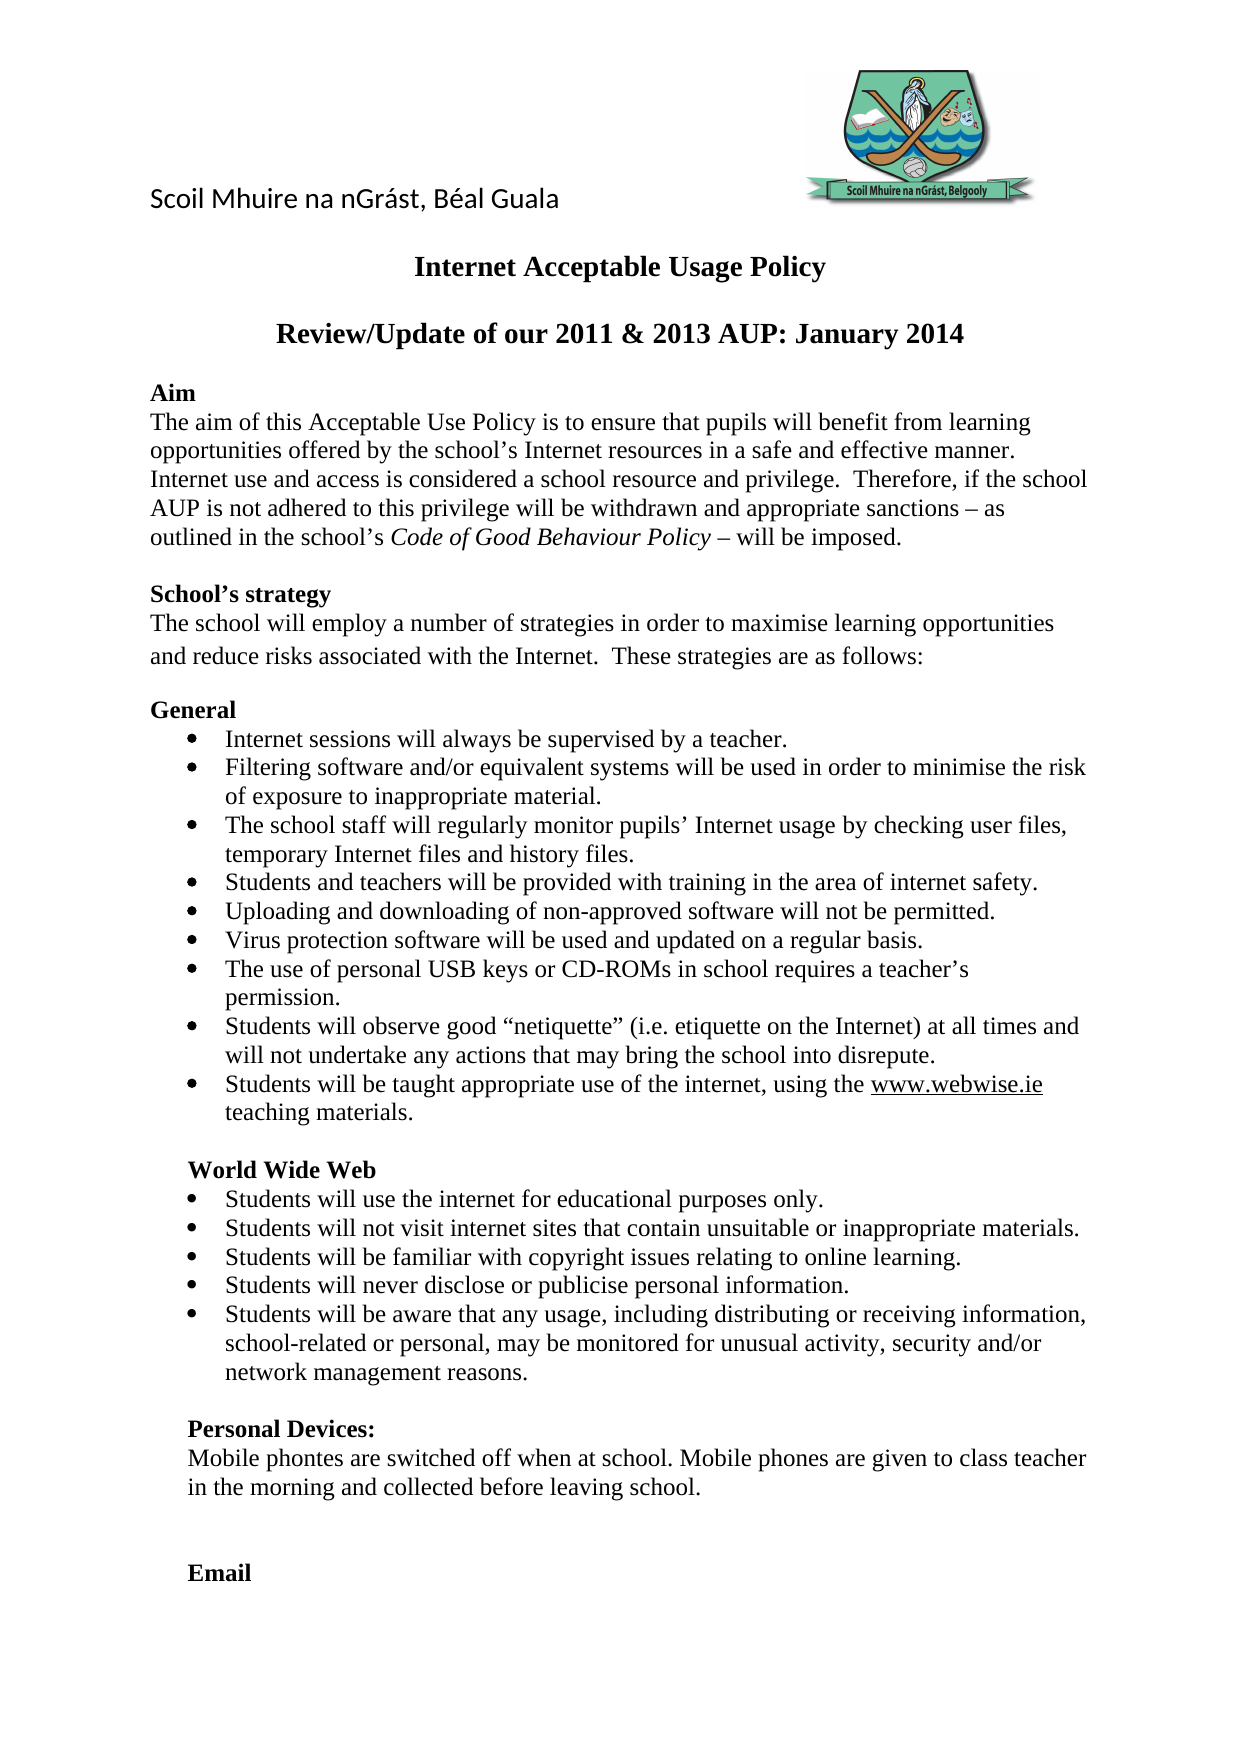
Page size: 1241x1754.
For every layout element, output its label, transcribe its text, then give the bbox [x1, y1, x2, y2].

list Virus protection software will be used and updated on a regular basis. [187, 925, 1090, 954]
list Filtering software and/or equivalent systems will be used in order to minimise the risk of exposure to inappropriate material. [187, 752, 1090, 810]
list The school staff will regularly monitor pupils’ Internet usage by checking user files, temporary Internet files and history files. [187, 810, 1090, 867]
list Students will be taught appropriate use of the internet, using the www.webwise.ie teaching materials. [187, 1069, 1090, 1126]
list Students will not visit internet sites that contain unsuitable or inappropriate materials. [187, 1213, 1090, 1242]
text School’s strategy [150, 579, 1090, 608]
text The school will employ a number of strategies in order to maximise learning opportunities and reduce risks associated with the Internet. These strategies are as follows: [150, 608, 1090, 670]
text Personal Devices: [187, 1414, 1090, 1443]
picture [803, 70, 1040, 209]
list Students will never disclose or publicise personal information. [187, 1270, 1090, 1299]
text Internet Acceptable Usage Policy [150, 249, 1090, 283]
list Students and teachers will be provided with training in the area of internet safety. [187, 867, 1090, 896]
list Uploading and downloading of non-approved software will not be permitted. [187, 896, 1090, 925]
list The use of personal USB keys or CD-ROMs in school requires a teacher’s permission. [187, 954, 1090, 1011]
text The aim of this Acceptable Use Policy is to ensure that pupils will benefit from learning opportunities offered by the school’s Internet resources in a safe and effective manner. Internet use and access is considered a school resource and privilege. Therefore, if the school AUP is not adhered to this privilege will be withdrawn and appropriate sanctions – as outlined in the school’s Code of Good Behaviour Policy – will be imposed. [150, 407, 1090, 551]
list Students will observe good “netiquette” (i.e. etiquette on the Internet) at all times and will not undertake any actions that may bring the school into disrepute. [187, 1011, 1090, 1069]
text Email [187, 1558, 1090, 1587]
list Internet sessions will always be supervised by a teacher. [187, 724, 1090, 752]
list Students will use the internet for educational purposes only. [187, 1184, 1090, 1213]
text Aim [150, 378, 1090, 407]
text World Wide Web [187, 1155, 1090, 1184]
list Students will be familiar with copyright issues relating to online learning. [187, 1242, 1090, 1270]
text Mobile phontes are switched off when at school. Mobile phones are given to class teacher in the morning and collected before leaving school. [187, 1443, 1090, 1500]
text General [150, 695, 1090, 724]
text Review/Update of our 2011 & 2013 AUP: January 2014 [150, 317, 1090, 350]
list Students will be aware that any usage, including distributing or receiving information, school-related or personal, may be monitored for unusual activity, security and/or network management reasons. [187, 1299, 1090, 1385]
